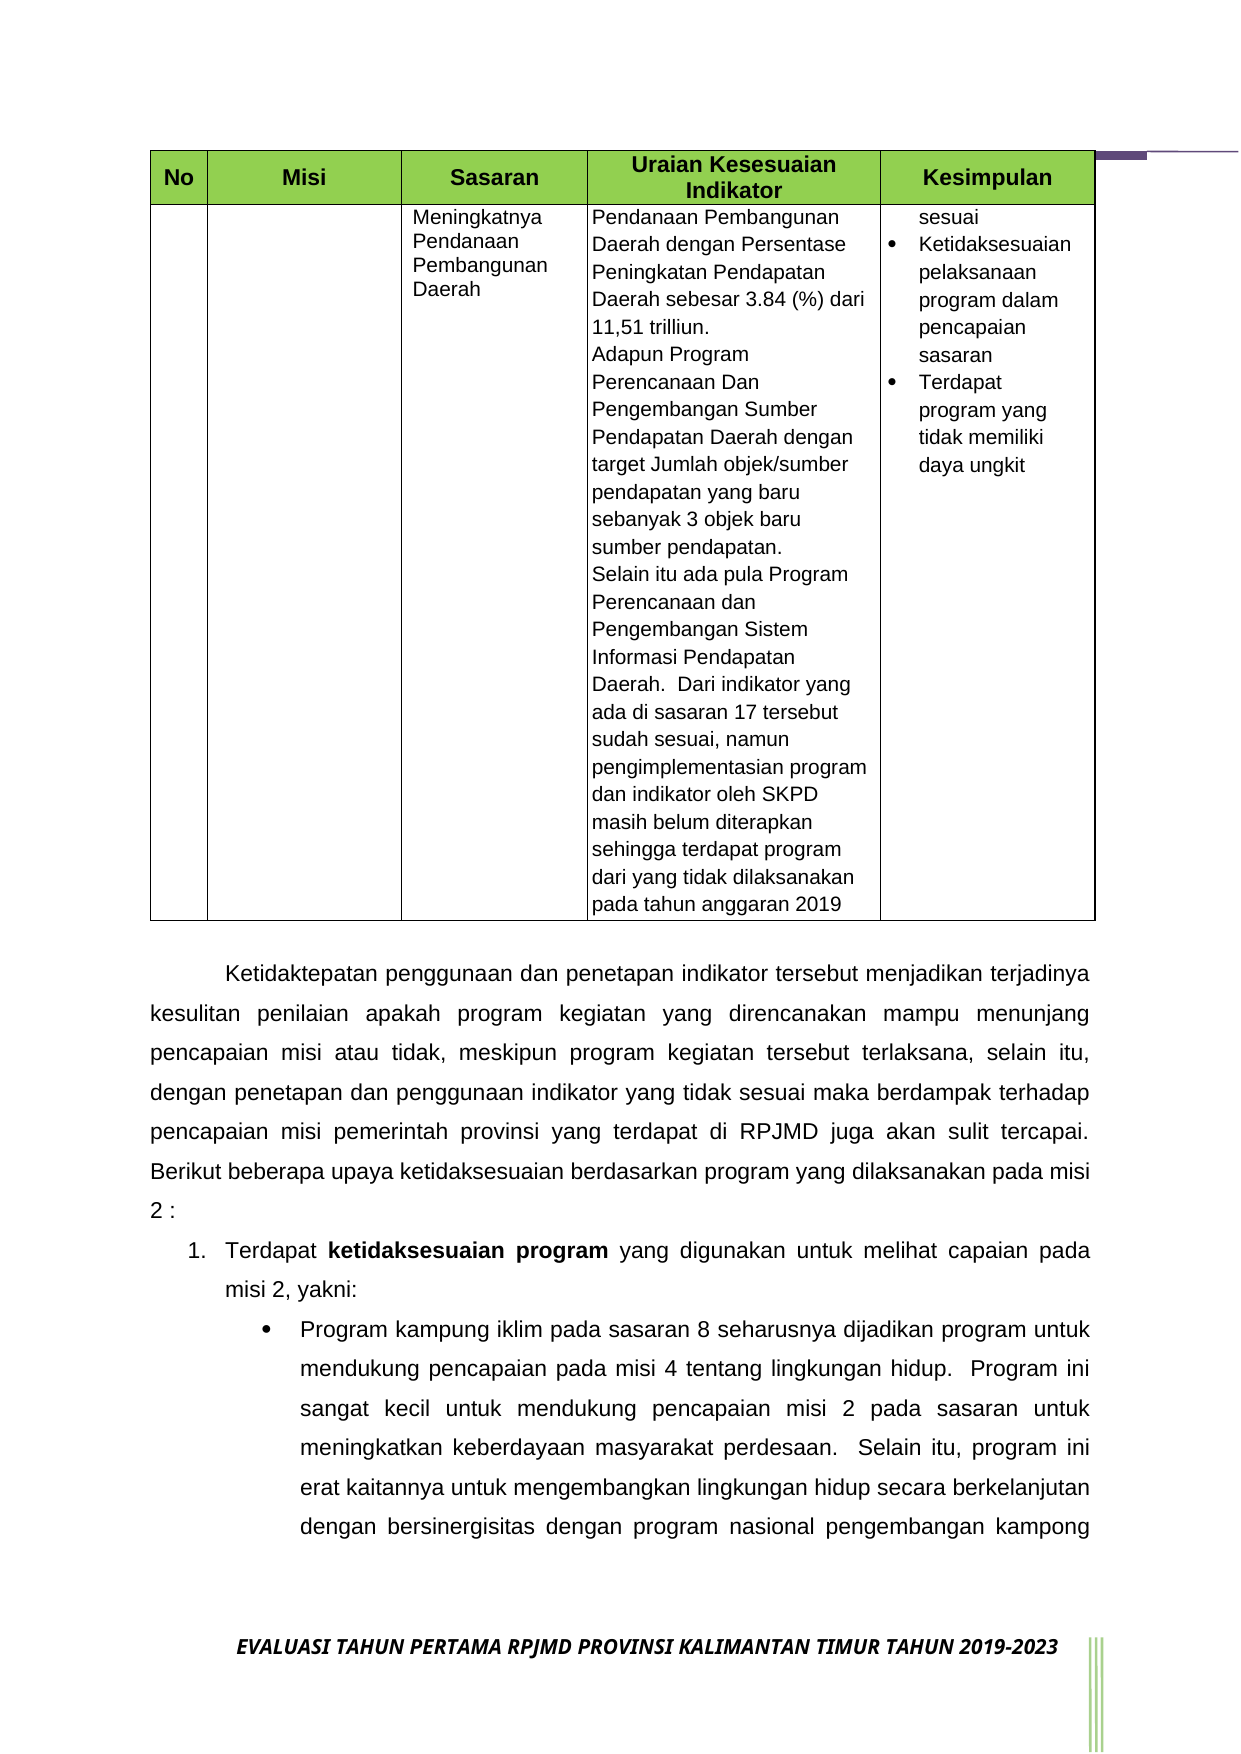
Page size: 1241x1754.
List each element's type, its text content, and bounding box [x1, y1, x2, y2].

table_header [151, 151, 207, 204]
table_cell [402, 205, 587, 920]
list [262, 1316, 1090, 1539]
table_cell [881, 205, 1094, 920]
text Ketidaktepatan penggunaan dan penetapan indikator tersebut menjadikan terjadinya kesulitan penilaian apakah program kegiatan yang direncanakan mampu menunjang pencapaian misi atau tidak, meskipun program kegiatan tersebut terlaksana, selain itu, dengan penetapan dan penggunaan indikator yang tidak sesuai maka berdampak terhadap pencapaian misi pemerintah provinsi yang terdapat di RPJMD juga akan sulit tercapai. Berikut beberapa upaya ketidaksesuaian berdasarkan program yang dilaksanakan pada misi 2 : [150, 960, 1090, 1223]
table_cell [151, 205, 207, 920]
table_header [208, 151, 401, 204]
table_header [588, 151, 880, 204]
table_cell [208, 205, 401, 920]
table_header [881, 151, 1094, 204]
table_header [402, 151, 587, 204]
list Terdapat ketidaksesuaian program yang digunakan untuk melihat capaian pada misi 2, yakni: [187, 1237, 1090, 1302]
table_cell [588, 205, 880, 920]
